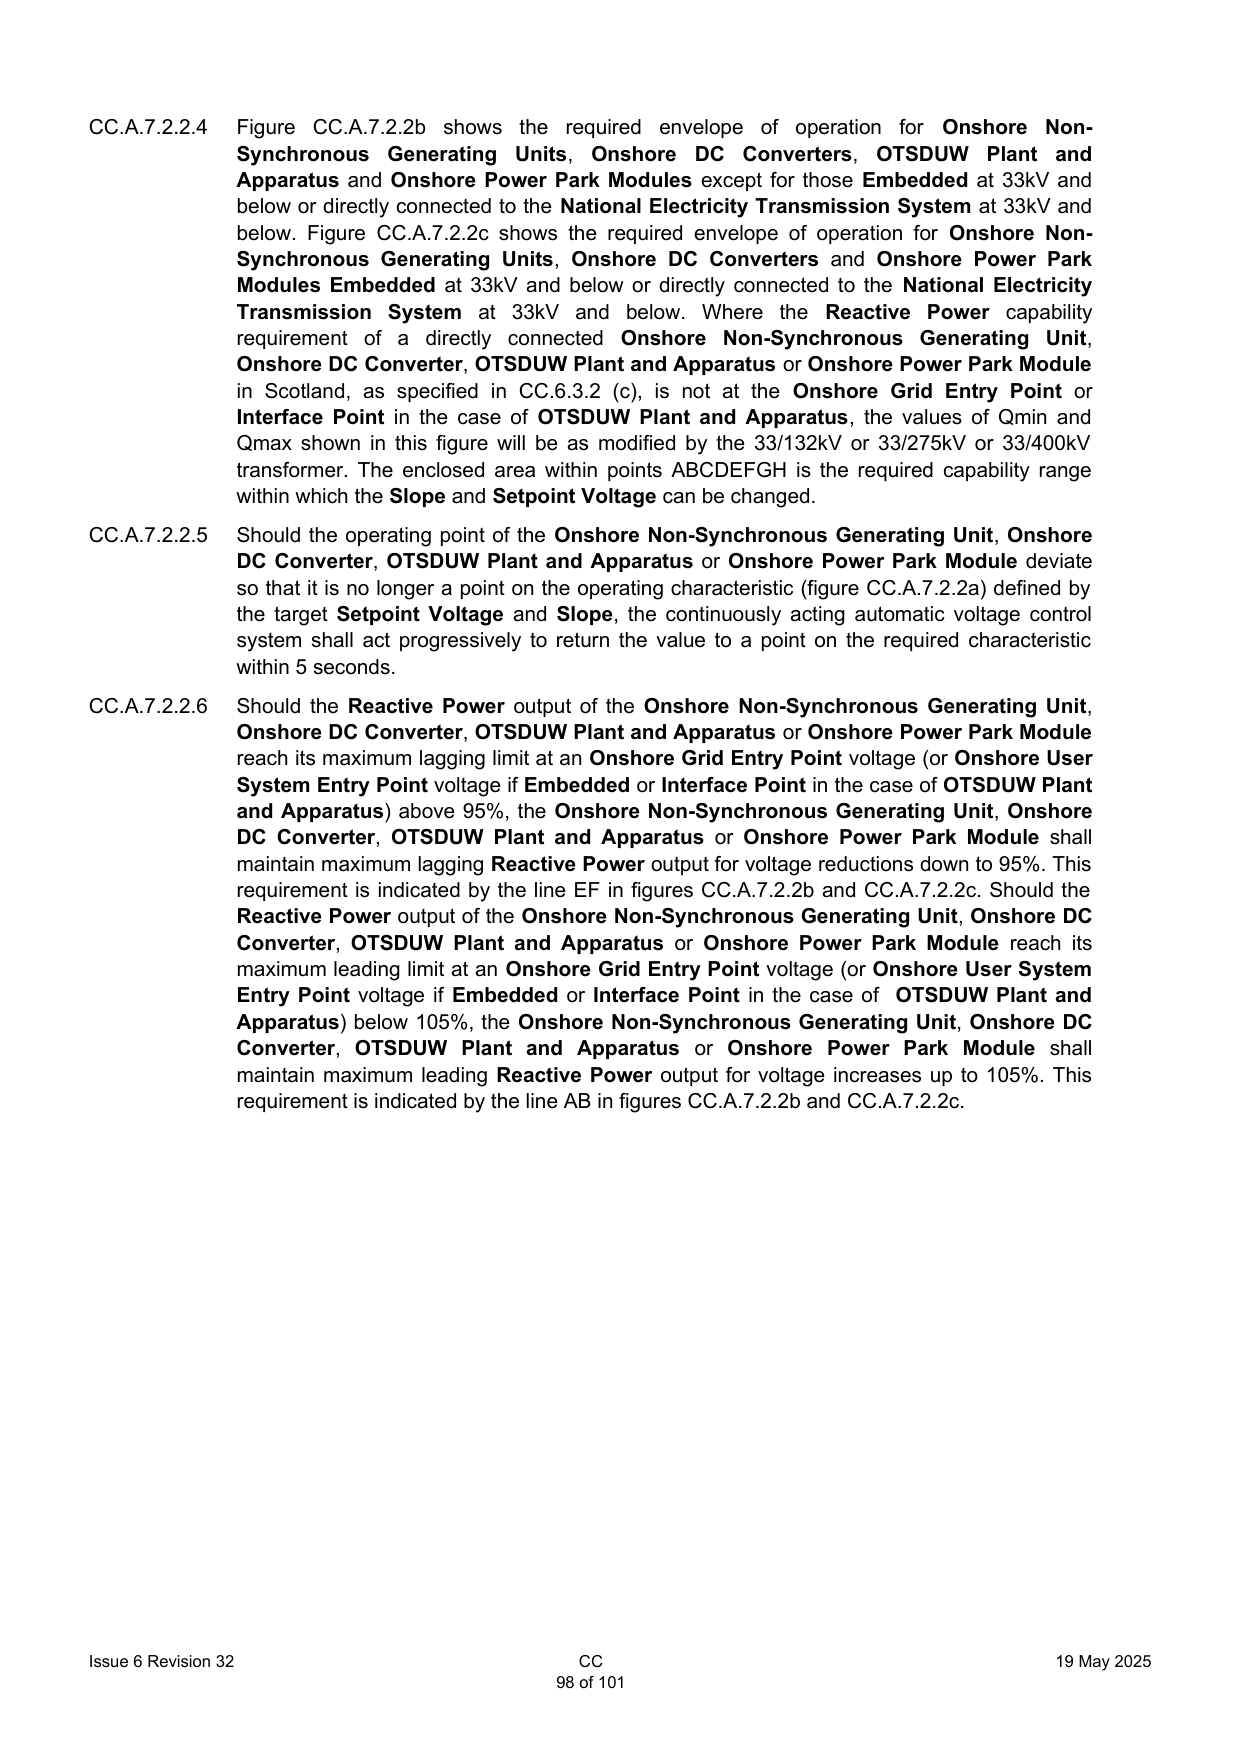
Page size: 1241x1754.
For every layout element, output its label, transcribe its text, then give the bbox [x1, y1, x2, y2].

text CC.A.7.2.2.4 Figure CC.A.7.2.2b shows the required envelope of operation for Onshore Non-Synchronous Generating Units, Onshore DC Converters, OTSDUW Plant and Apparatus and Onshore Power Park Modules except for those Embedded at 33kV and below or directly connected to the National Electricity Transmission System at 33kV and below. Figure CC.A.7.2.2c shows the required envelope of operation for Onshore Non-Synchronous Generating Units, Onshore DC Converters and Onshore Power Park Modules Embedded at 33kV and below or directly connected to the National Electricity Transmission System at 33kV and below. Where the Reactive Power capability requirement of a directly connected Onshore Non-Synchronous Generating Unit, Onshore DC Converter, OTSDUW Plant and Apparatus or Onshore Power Park Module in Scotland, as specified in CC.6.3.2 (c), is not at the Onshore Grid Entry Point or Interface Point in the case of OTSDUW Plant and Apparatus, the values of Qmin and Qmax shown in this figure will be as modified by the 33/132kV or 33/275kV or 33/400kV transformer. The enclosed area within points ABCDEFGH is the required capability range within which the Slope and Setpoint Voltage can be changed. [89, 115, 1092, 508]
text CC.A.7.2.2.6 Should the Reactive Power output of the Onshore Non-Synchronous Generating Unit, Onshore DC Converter, OTSDUW Plant and Apparatus or Onshore Power Park Module reach its maximum lagging limit at an Onshore Grid Entry Point voltage (or Onshore User System Entry Point voltage if Embedded or Interface Point in the case of OTSDUW Plant and Apparatus) above 95%, the Onshore Non-Synchronous Generating Unit, Onshore DC Converter, OTSDUW Plant and Apparatus or Onshore Power Park Module shall maintain maximum lagging Reactive Power output for voltage reductions down to 95%. This requirement is indicated by the line EF in figures CC.A.7.2.2b and CC.A.7.2.2c. Should the Reactive Power output of the Onshore Non-Synchronous Generating Unit, Onshore DC Converter, OTSDUW Plant and Apparatus or Onshore Power Park Module reach its maximum leading limit at an Onshore Grid Entry Point voltage (or Onshore User System Entry Point voltage if Embedded or Interface Point in the case of OTSDUW Plant and Apparatus) below 105%, the Onshore Non-Synchronous Generating Unit, Onshore DC Converter, OTSDUW Plant and Apparatus or Onshore Power Park Module shall maintain maximum leading Reactive Power output for voltage increases up to 105%. This requirement is indicated by the line AB in figures CC.A.7.2.2b and CC.A.7.2.2c. [89, 693, 1092, 1113]
text CC.A.7.2.2.5 Should the operating point of the Onshore Non-Synchronous Generating Unit, Onshore DC Converter, OTSDUW Plant and Apparatus or Onshore Power Park Module deviate so that it is no longer a point on the operating characteristic (figure CC.A.7.2.2a) defined by the target Setpoint Voltage and Slope, the continuously acting automatic voltage control system shall act progressively to return the value to a point on the required characteristic within 5 seconds. [89, 523, 1092, 678]
